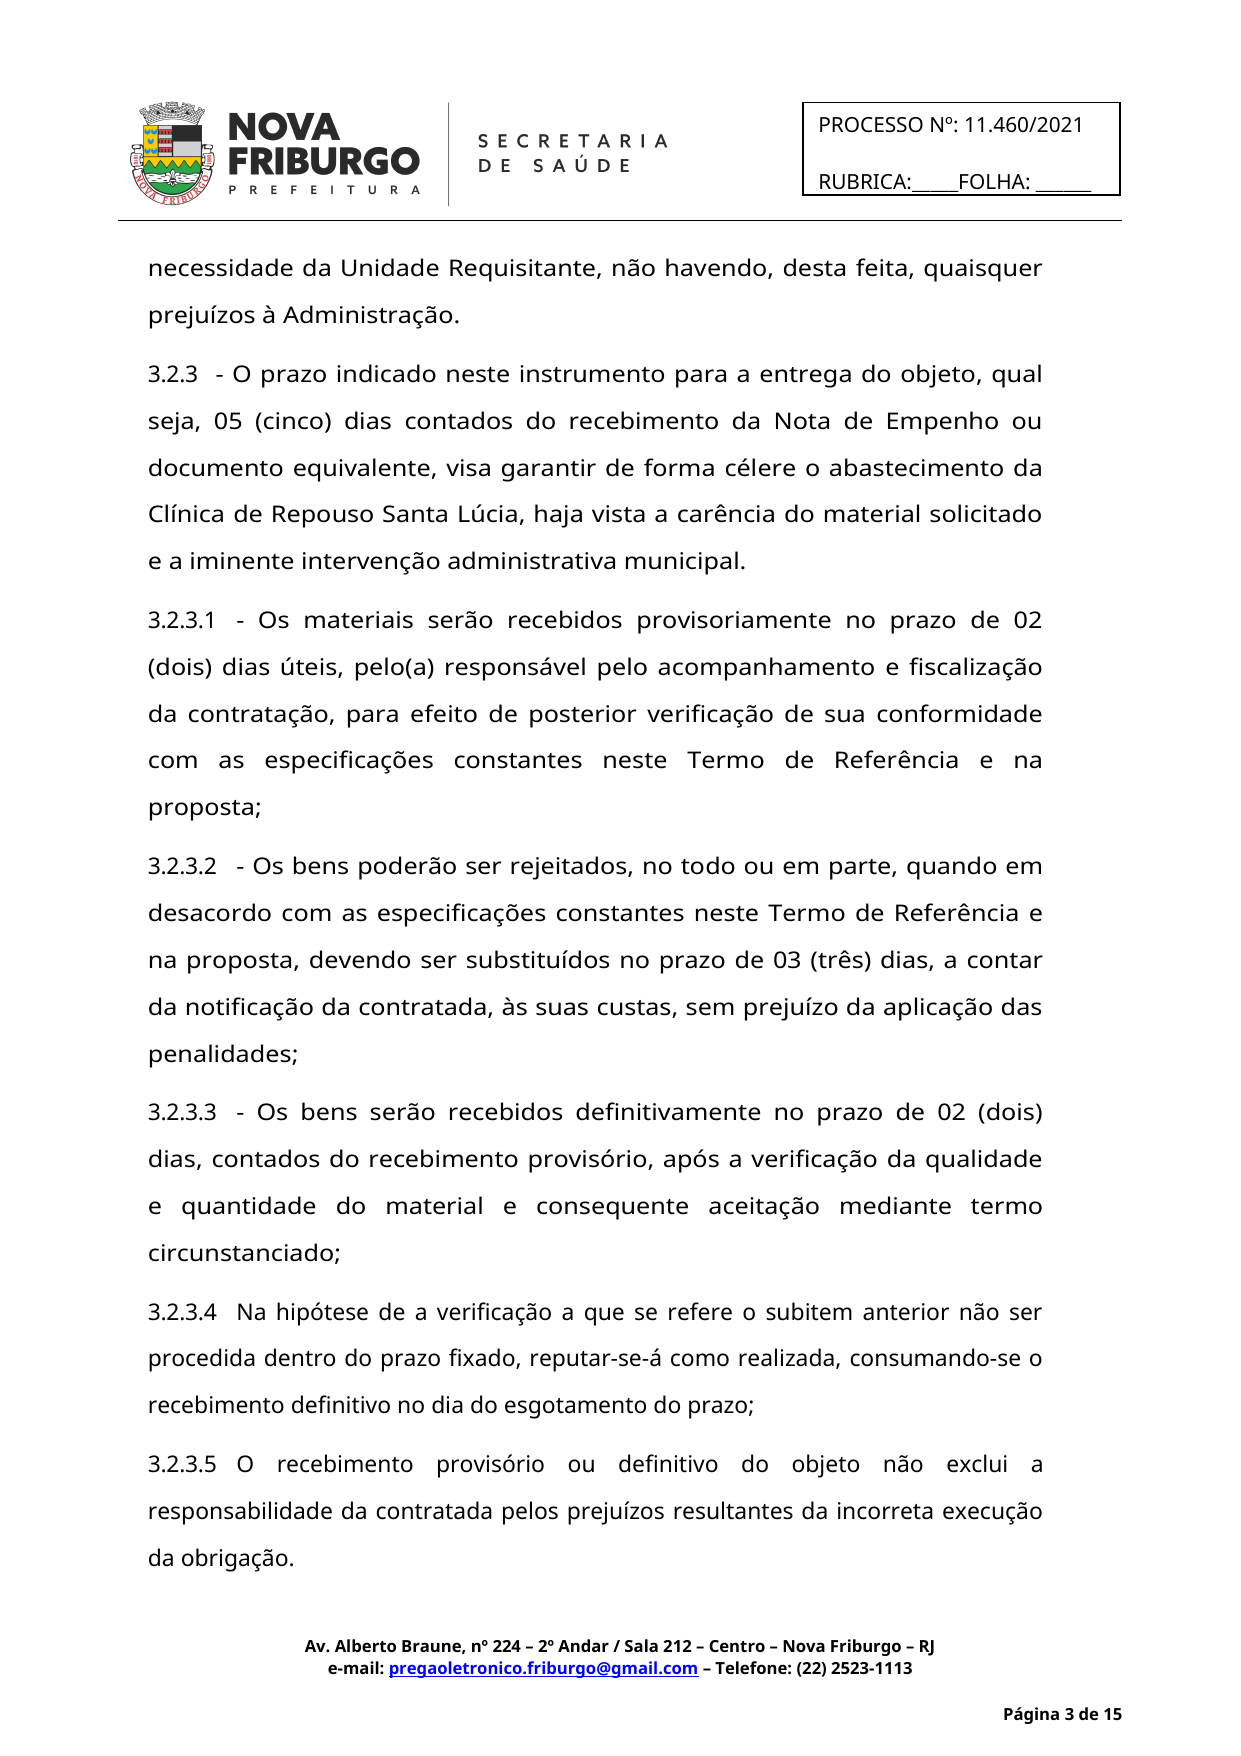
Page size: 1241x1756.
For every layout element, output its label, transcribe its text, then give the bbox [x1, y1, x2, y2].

list - Os bens serão recebidos definitivamente no prazo de 02 (dois) dias, contados do recebimento provisório, após a verificação da qualidade e quantidade do material e consequente aceitação mediante termo circunstanciado; [148, 1096, 1044, 1268]
list Na hipótese de a verificação a que se refere o subitem anterior não ser procedida dentro do prazo fixado, reputar-se-á como realizada, consumando-se o recebimento definitivo no dia do esgotamento do prazo; [148, 1295, 1044, 1420]
list - O prazo indicado neste instrumento para a entrega do objeto, qual seja, 05 (cinco) dias contados do recebimento da Nota de Empenho ou documento equivalente, visa garantir de forma célere o abastecimento da Clínica de Repouso Santa Lúcia, haja vista a carência do material solicitado e a iminente intervenção administrativa municipal. [148, 358, 1044, 576]
list O recebimento provisório ou definitivo do objeto não exclui a responsabilidade da contratada pelos prejuízos resultantes da incorreta execução da obrigação. [148, 1448, 1044, 1573]
list - Os materiais serão recebidos provisoriamente no prazo de 02 (dois) dias úteis, pelo(a) responsável pelo acompanhamento e fiscalização da contratação, para efeito de posterior verificação de sua conformidade com as especificações constantes neste Termo de Referência e na proposta; [148, 604, 1044, 823]
picture [118, 92, 683, 218]
list - Os bens poderão ser rejeitados, no todo ou em parte, quando em desacordo com as especificações constantes neste Termo de Referência e na proposta, devendo ser substituídos no prazo de 03 (três) dias, a contar da notificação da contratada, às suas custas, sem prejuízo da aplicação das penalidades; [148, 850, 1044, 1069]
